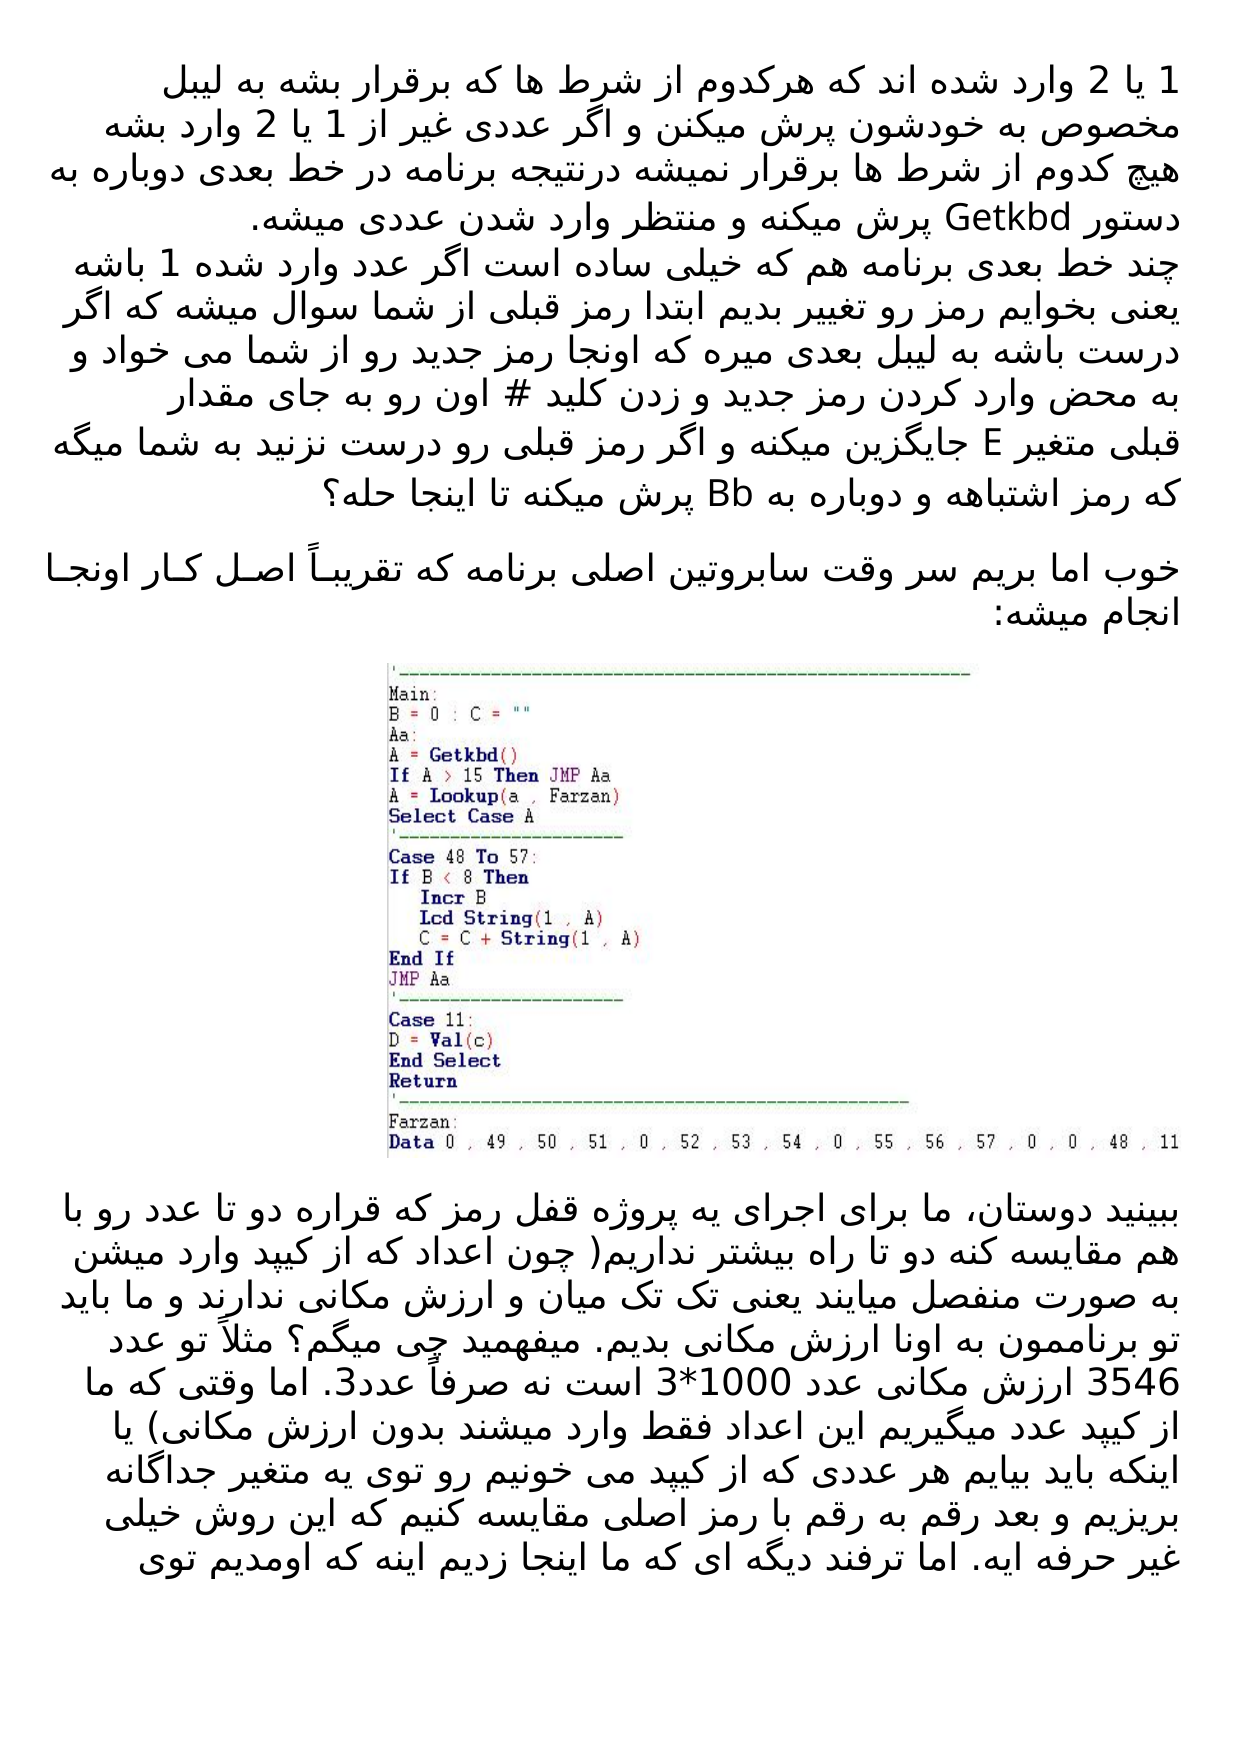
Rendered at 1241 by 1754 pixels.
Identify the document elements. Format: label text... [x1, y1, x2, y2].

picture [387, 663, 1182, 1158]
text خوب اما بریم سر وقت سابروتین اصلی برنامه که تقریباً اصل کار اونجا انجام میشه: [44, 547, 1181, 634]
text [44, 1186, 1181, 1579]
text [44, 59, 1181, 518]
